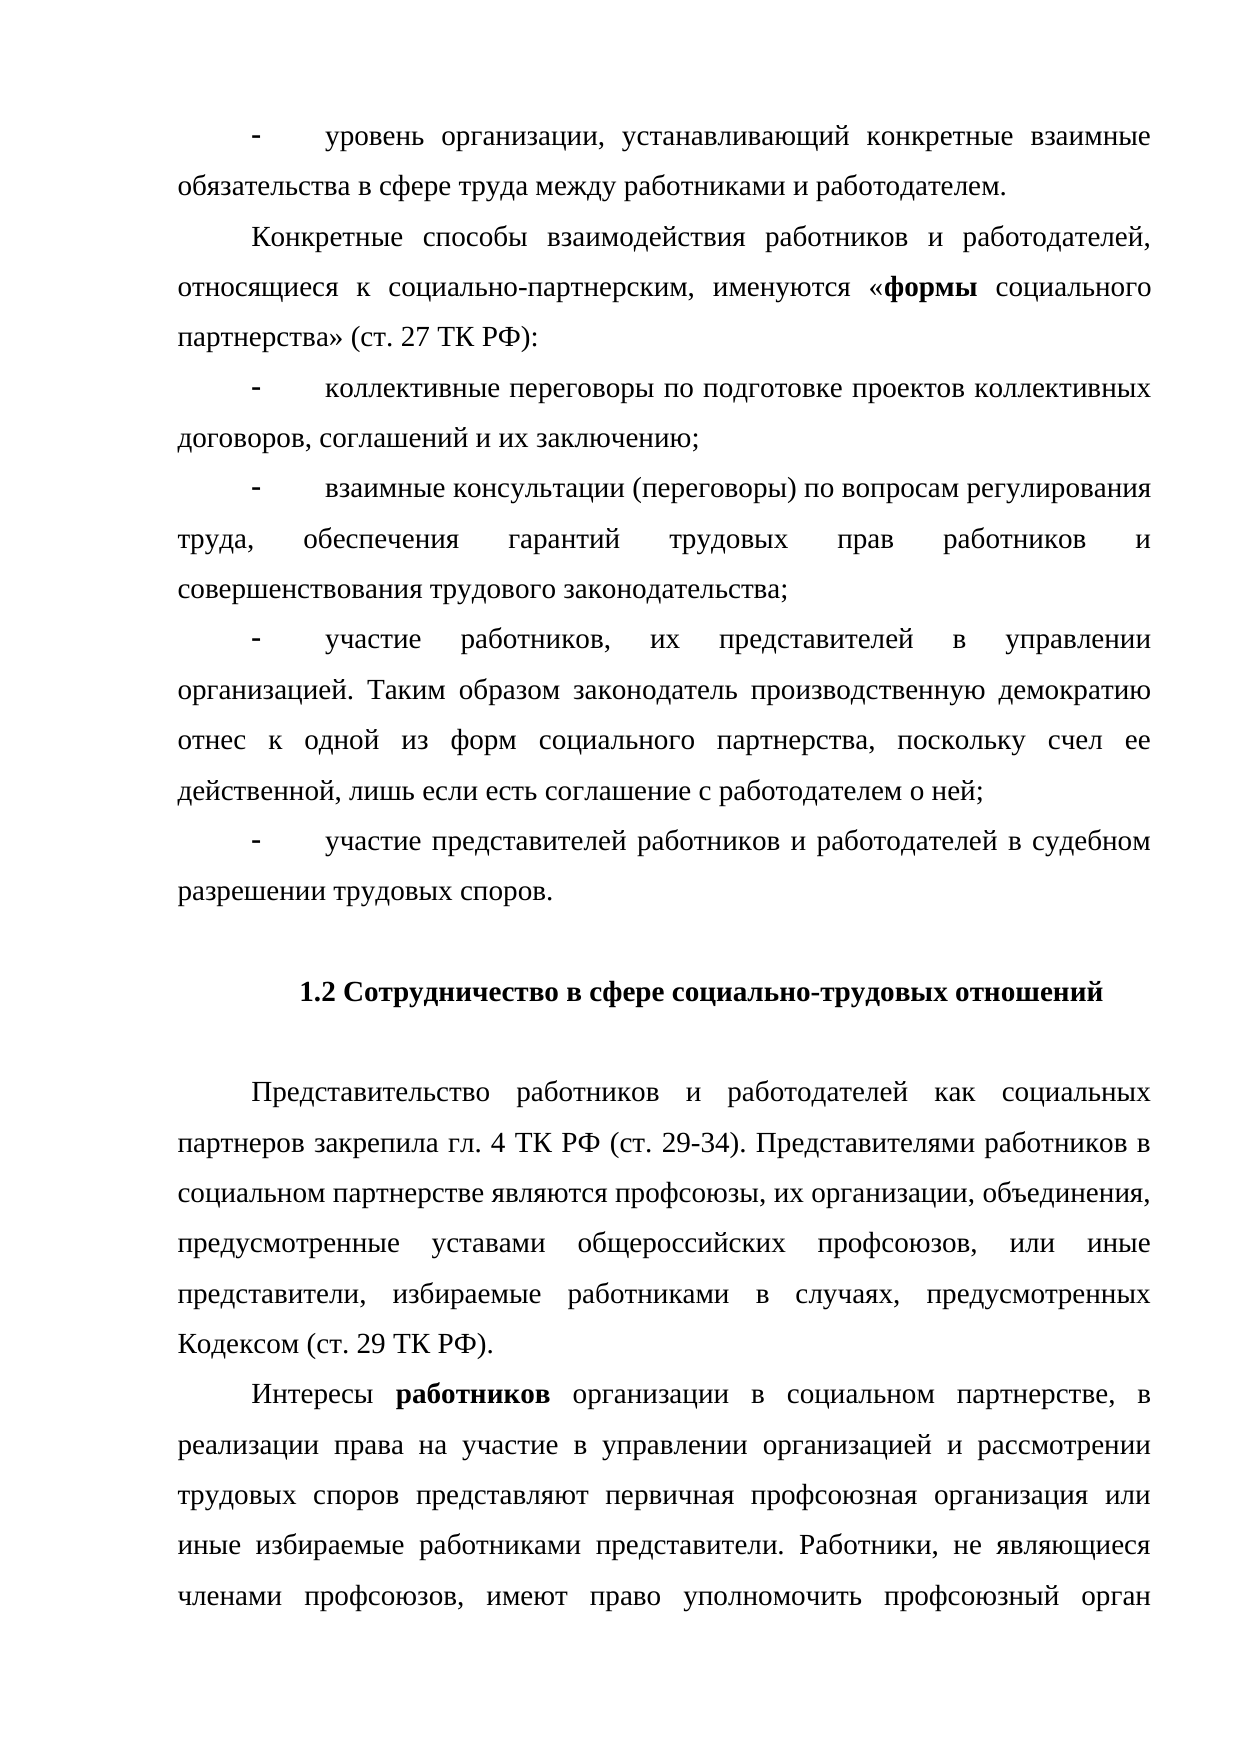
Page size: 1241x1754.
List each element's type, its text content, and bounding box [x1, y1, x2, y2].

list участие работников, их представителей в управлении организацией. Таким образом законодатель производственную демократию отнес к одной из форм социального партнерства, поскольку счел ее действенной, лишь если есть соглашение с работодателем о ней; [177, 622, 1152, 806]
list участие представителей работников и работодателей в судебном разрешении трудовых споров. [177, 823, 1152, 907]
text Конкретные способы взаимодействия работников и работодателей, относящиеся к социально-партнерским, именуются «формы социального партнерства» (ст. 27 ТК РФ): [177, 219, 1152, 353]
text 1.2 Сотрудничество в сфере социально-трудовых отношений [177, 974, 1152, 1007]
list уровень организации, устанавливающий конкретные взаимные обязательства в сфере труда между работниками и работодателем. [177, 118, 1152, 202]
text Представительство работников и работодателей как социальных партнеров закрепила гл. 4 ТК РФ (ст. 29-34). Представителями работников в социальном партнерстве являются профсоюзы, их организации, объединения, предусмотренные уставами общероссийских профсоюзов, или иные представители, избираемые работниками в случаях, предусмотренных Кодексом (ст. 29 ТК РФ). [177, 1074, 1152, 1360]
list взаимные консультации (переговоры) по вопросам регулирования труда, обеспечения гарантий трудовых прав работников и совершенствования трудового законодательства; [177, 471, 1152, 605]
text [177, 1376, 1152, 1611]
list коллективные переговоры по подготовке проектов коллективных договоров, соглашений и их заключению; [177, 370, 1152, 454]
